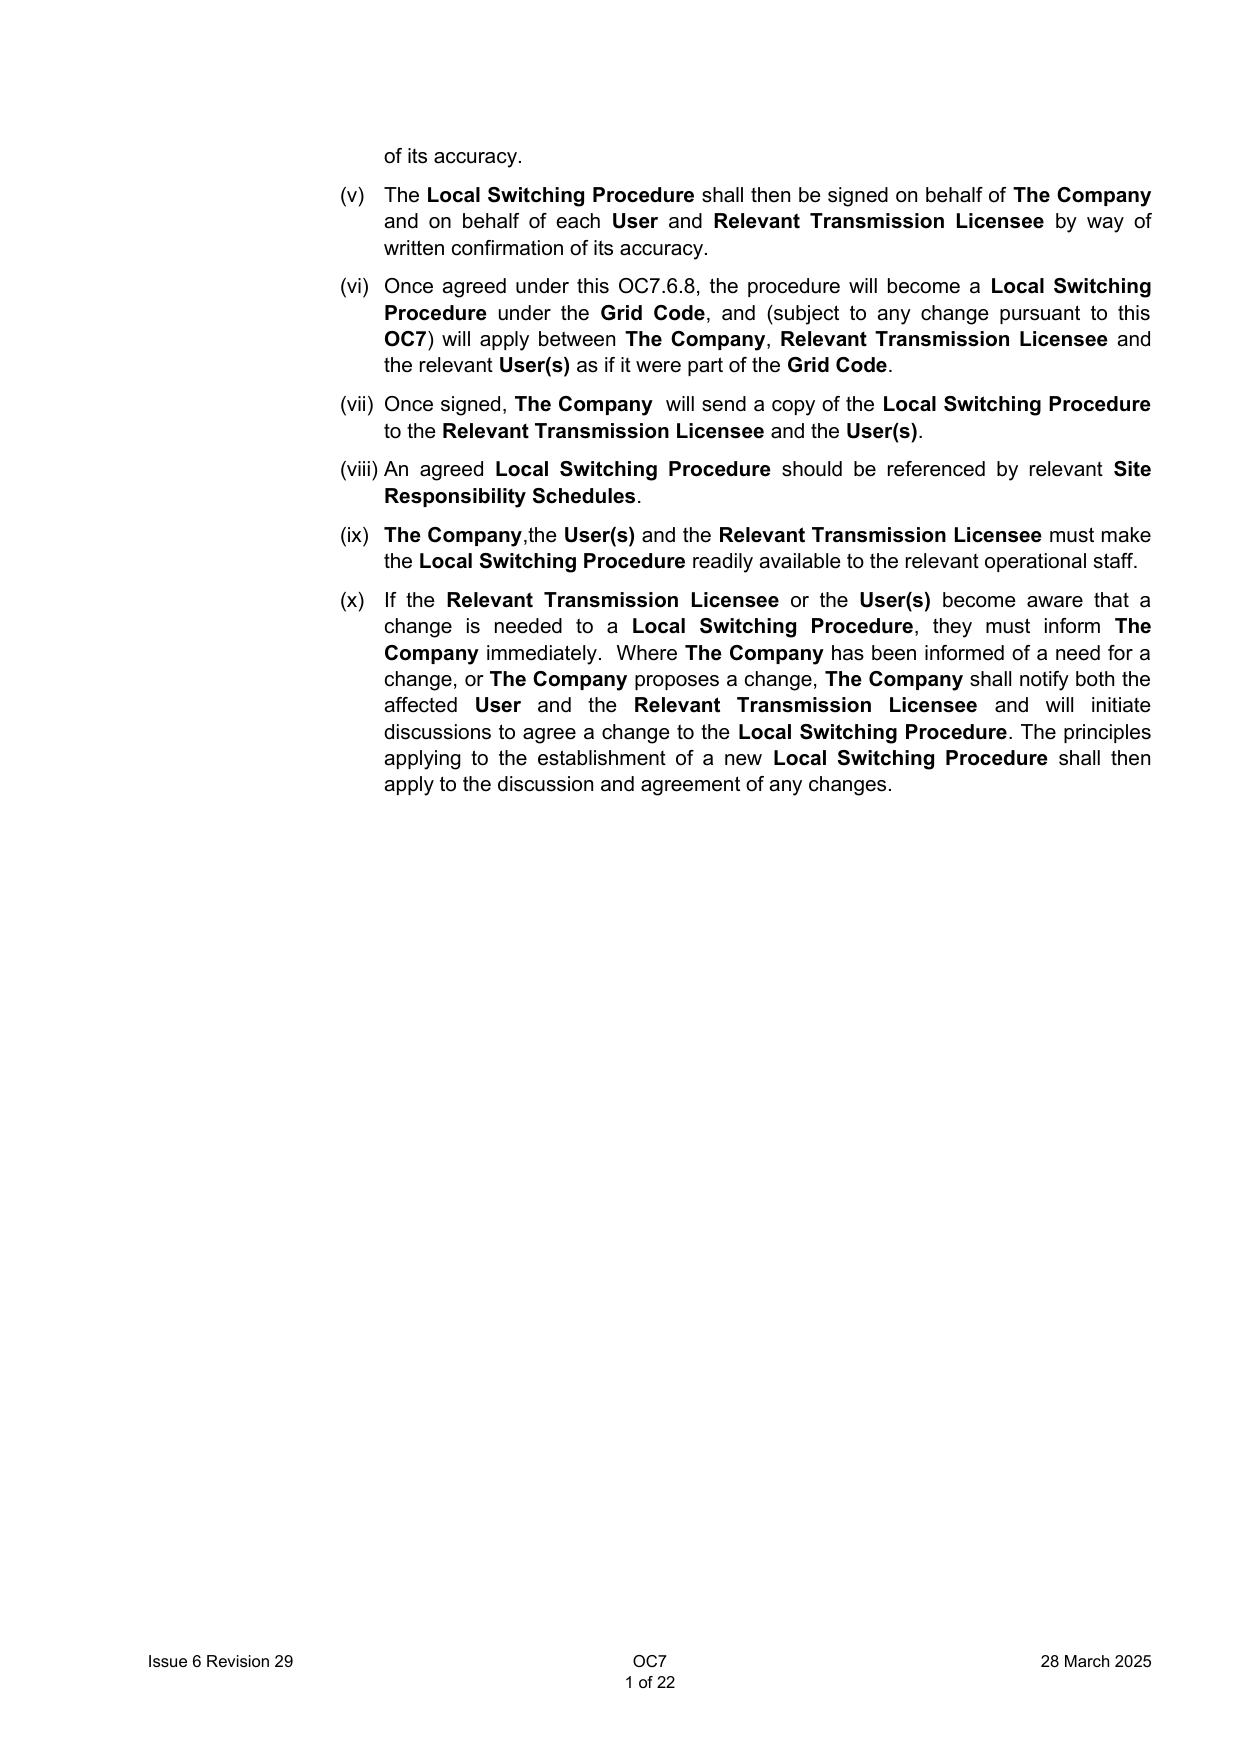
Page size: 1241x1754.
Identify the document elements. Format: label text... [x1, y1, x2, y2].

text (vii) Once signed, The Company will send a copy of the Local Switching Procedure to the Relevant Transmission Licensee and the User(s). [340, 392, 1152, 442]
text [340, 144, 1152, 168]
text (ix) The Company,the User(s) and the Relevant Transmission Licensee must make the Local Switching Procedure readily available to the relevant operational staff. [340, 522, 1152, 573]
text (vi) Once agreed under this OC7.6.8, the procedure will become a Local Switching Procedure under the Grid Code, and (subject to any change pursuant to this OC7) will apply between The Company, Relevant Transmission Licensee and the relevant User(s) as if it were part of the Grid Code. [340, 274, 1152, 377]
text (viii) An agreed Local Switching Procedure should be referenced by relevant Site Responsibility Schedules. [340, 457, 1152, 508]
text (x) If the Relevant Transmission Licensee or the User(s) become aware that a change is needed to a Local Switching Procedure, they must inform The Company immediately. Where The Company has been informed of a need for a change, or The Company proposes a change, The Company shall notify both the affected User and the Relevant Transmission Licensee and will initiate discussions to agree a change to the Local Switching Procedure. The principles applying to the establishment of a new Local Switching Procedure shall then apply to the discussion and agreement of any changes. [340, 588, 1152, 796]
text (v) The Local Switching Procedure shall then be signed on behalf of The Company and on behalf of each User and Relevant Transmission Licensee by way of written confirmation of its accuracy. [340, 183, 1152, 259]
